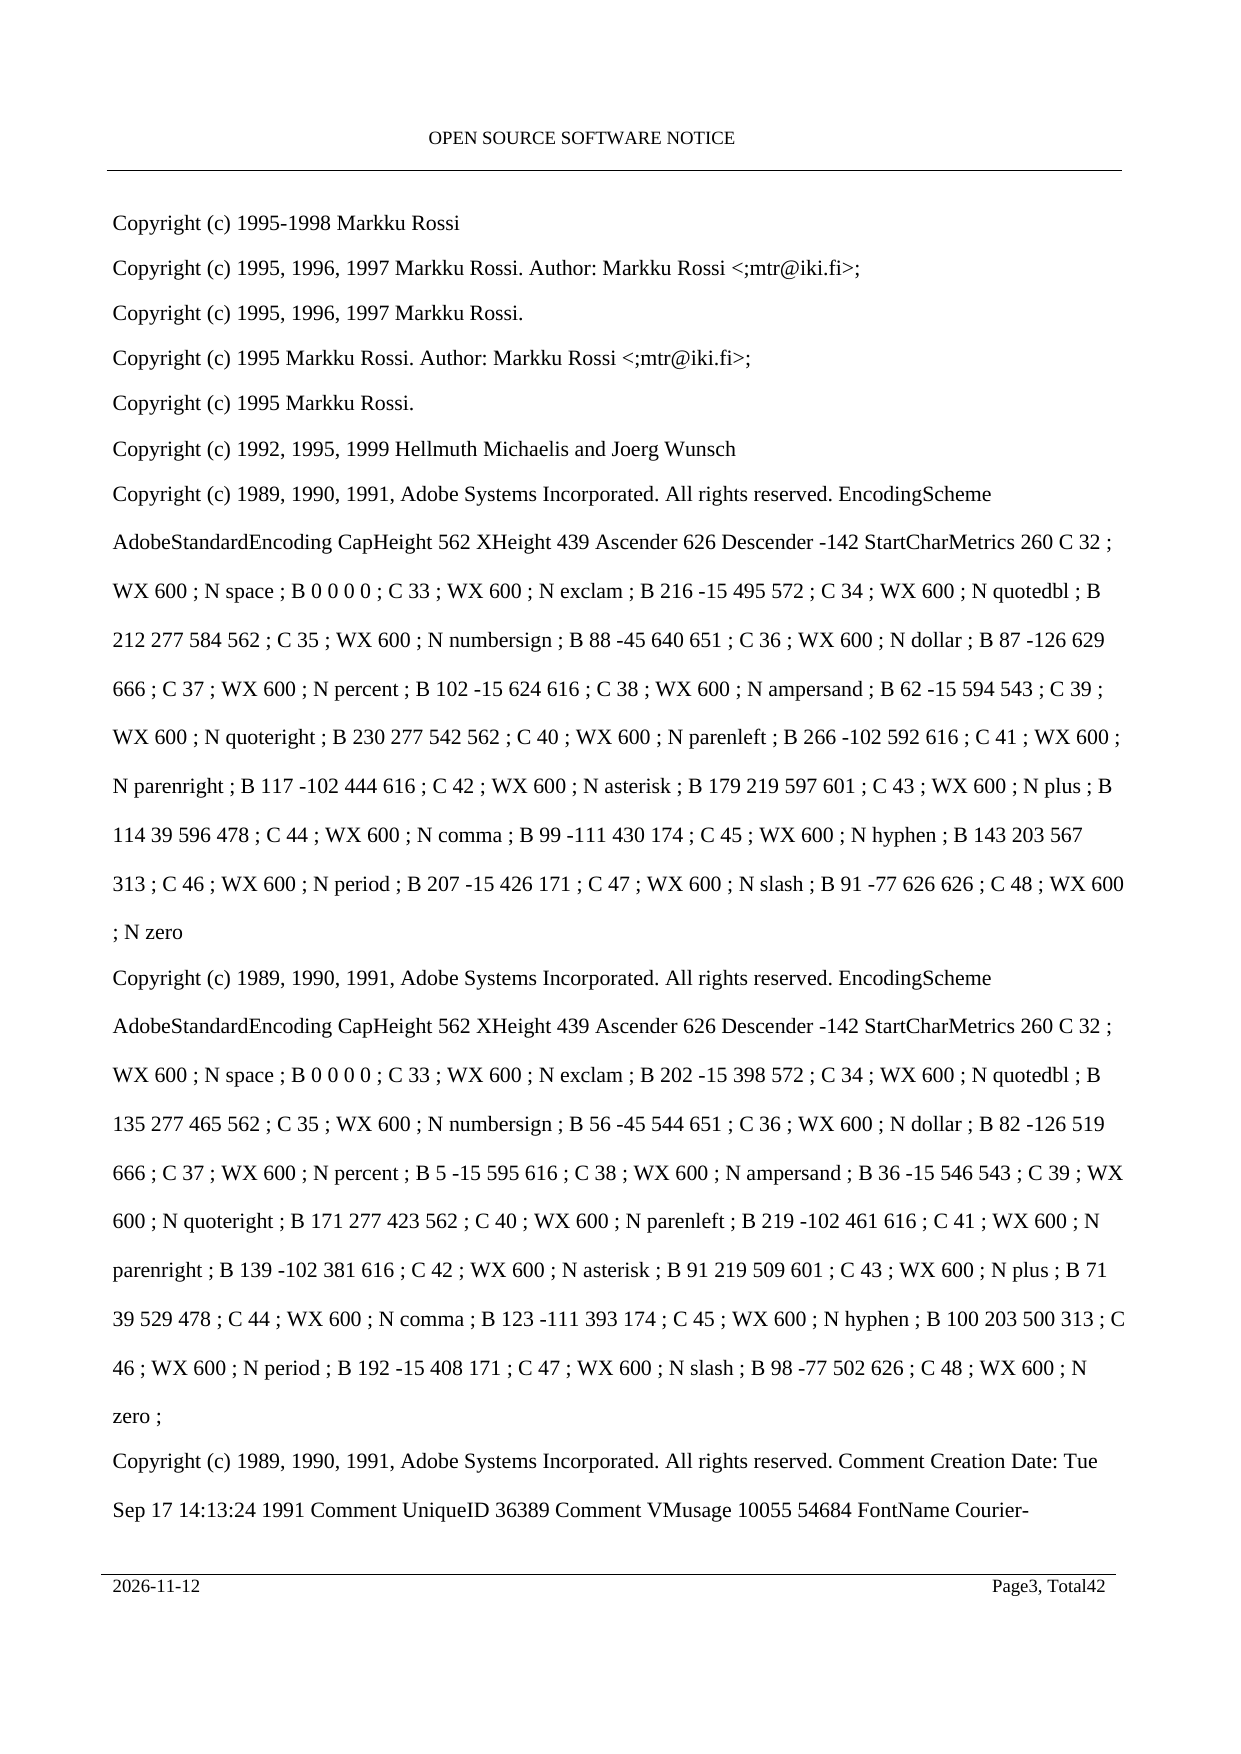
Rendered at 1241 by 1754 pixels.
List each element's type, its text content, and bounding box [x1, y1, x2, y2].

text Copyright (c) 1989, 1990, 1991, Adobe Systems Incorporated. All rights reserved. EncodingScheme AdobeStandardEncoding CapHeight 562 XHeight 439 Ascender 626 Descender -142 StartCharMetrics 260 C 32 ; WX 600 ; N space ; B 0 0 0 0 ; C 33 ; WX 600 ; N exclam ; B 216 -15 495 572 ; C 34 ; WX 600 ; N quotedbl ; B 212 277 584 562 ; C 35 ; WX 600 ; N numbersign ; B 88 -45 640 651 ; C 36 ; WX 600 ; N dollar ; B 87 -126 629 666 ; C 37 ; WX 600 ; N percent ; B 102 -15 624 616 ; C 38 ; WX 600 ; N ampersand ; B 62 -15 594 543 ; C 39 ; WX 600 ; N quoteright ; B 230 277 542 562 ; C 40 ; WX 600 ; N parenleft ; B 266 -102 592 616 ; C 41 ; WX 600 ; N parenright ; B 117 -102 444 616 ; C 42 ; WX 600 ; N asterisk ; B 179 219 597 601 ; C 43 ; WX 600 ; N plus ; B 114 39 596 478 ; C 44 ; WX 600 ; N comma ; B 99 -111 430 174 ; C 45 ; WX 600 ; N hyphen ; B 143 203 567 313 ; C 46 ; WX 600 ; N period ; B 207 -15 426 171 ; C 47 ; WX 600 ; N slash ; B 91 -77 626 626 ; C 48 ; WX 600 ; N zero [112, 477, 1128, 948]
text Copyright (c) 1995-1998 Markku Rossi [112, 206, 1128, 239]
text Copyright (c) 1995 Markku Rossi. Author: Markku Rossi <;mtr@iki.fi>; [112, 342, 1128, 374]
text Copyright (c) 1995, 1996, 1997 Markku Rossi. Author: Markku Rossi <;mtr@iki.fi>; [112, 251, 1128, 284]
text Copyright (c) 1995 Markku Rossi. [112, 387, 1128, 419]
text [112, 1445, 1128, 1526]
text Copyright (c) 1989, 1990, 1991, Adobe Systems Incorporated. All rights reserved. EncodingScheme AdobeStandardEncoding CapHeight 562 XHeight 439 Ascender 626 Descender -142 StartCharMetrics 260 C 32 ; WX 600 ; N space ; B 0 0 0 0 ; C 33 ; WX 600 ; N exclam ; B 202 -15 398 572 ; C 34 ; WX 600 ; N quotedbl ; B 135 277 465 562 ; C 35 ; WX 600 ; N numbersign ; B 56 -45 544 651 ; C 36 ; WX 600 ; N dollar ; B 82 -126 519 666 ; C 37 ; WX 600 ; N percent ; B 5 -15 595 616 ; C 38 ; WX 600 ; N ampersand ; B 36 -15 546 543 ; C 39 ; WX 600 ; N quoteright ; B 171 277 423 562 ; C 40 ; WX 600 ; N parenleft ; B 219 -102 461 616 ; C 41 ; WX 600 ; N parenright ; B 139 -102 381 616 ; C 42 ; WX 600 ; N asterisk ; B 91 219 509 601 ; C 43 ; WX 600 ; N plus ; B 71 39 529 478 ; C 44 ; WX 600 ; N comma ; B 123 -111 393 174 ; C 45 ; WX 600 ; N hyphen ; B 100 203 500 313 ; C 46 ; WX 600 ; N period ; B 192 -15 408 171 ; C 47 ; WX 600 ; N slash ; B 98 -77 502 626 ; C 48 ; WX 600 ; N zero ; [112, 961, 1128, 1432]
text Copyright (c) 1995, 1996, 1997 Markku Rossi. [112, 297, 1128, 329]
text Copyright (c) 1992, 1995, 1999 Hellmuth Michaelis and Joerg Wunsch [112, 432, 1128, 464]
